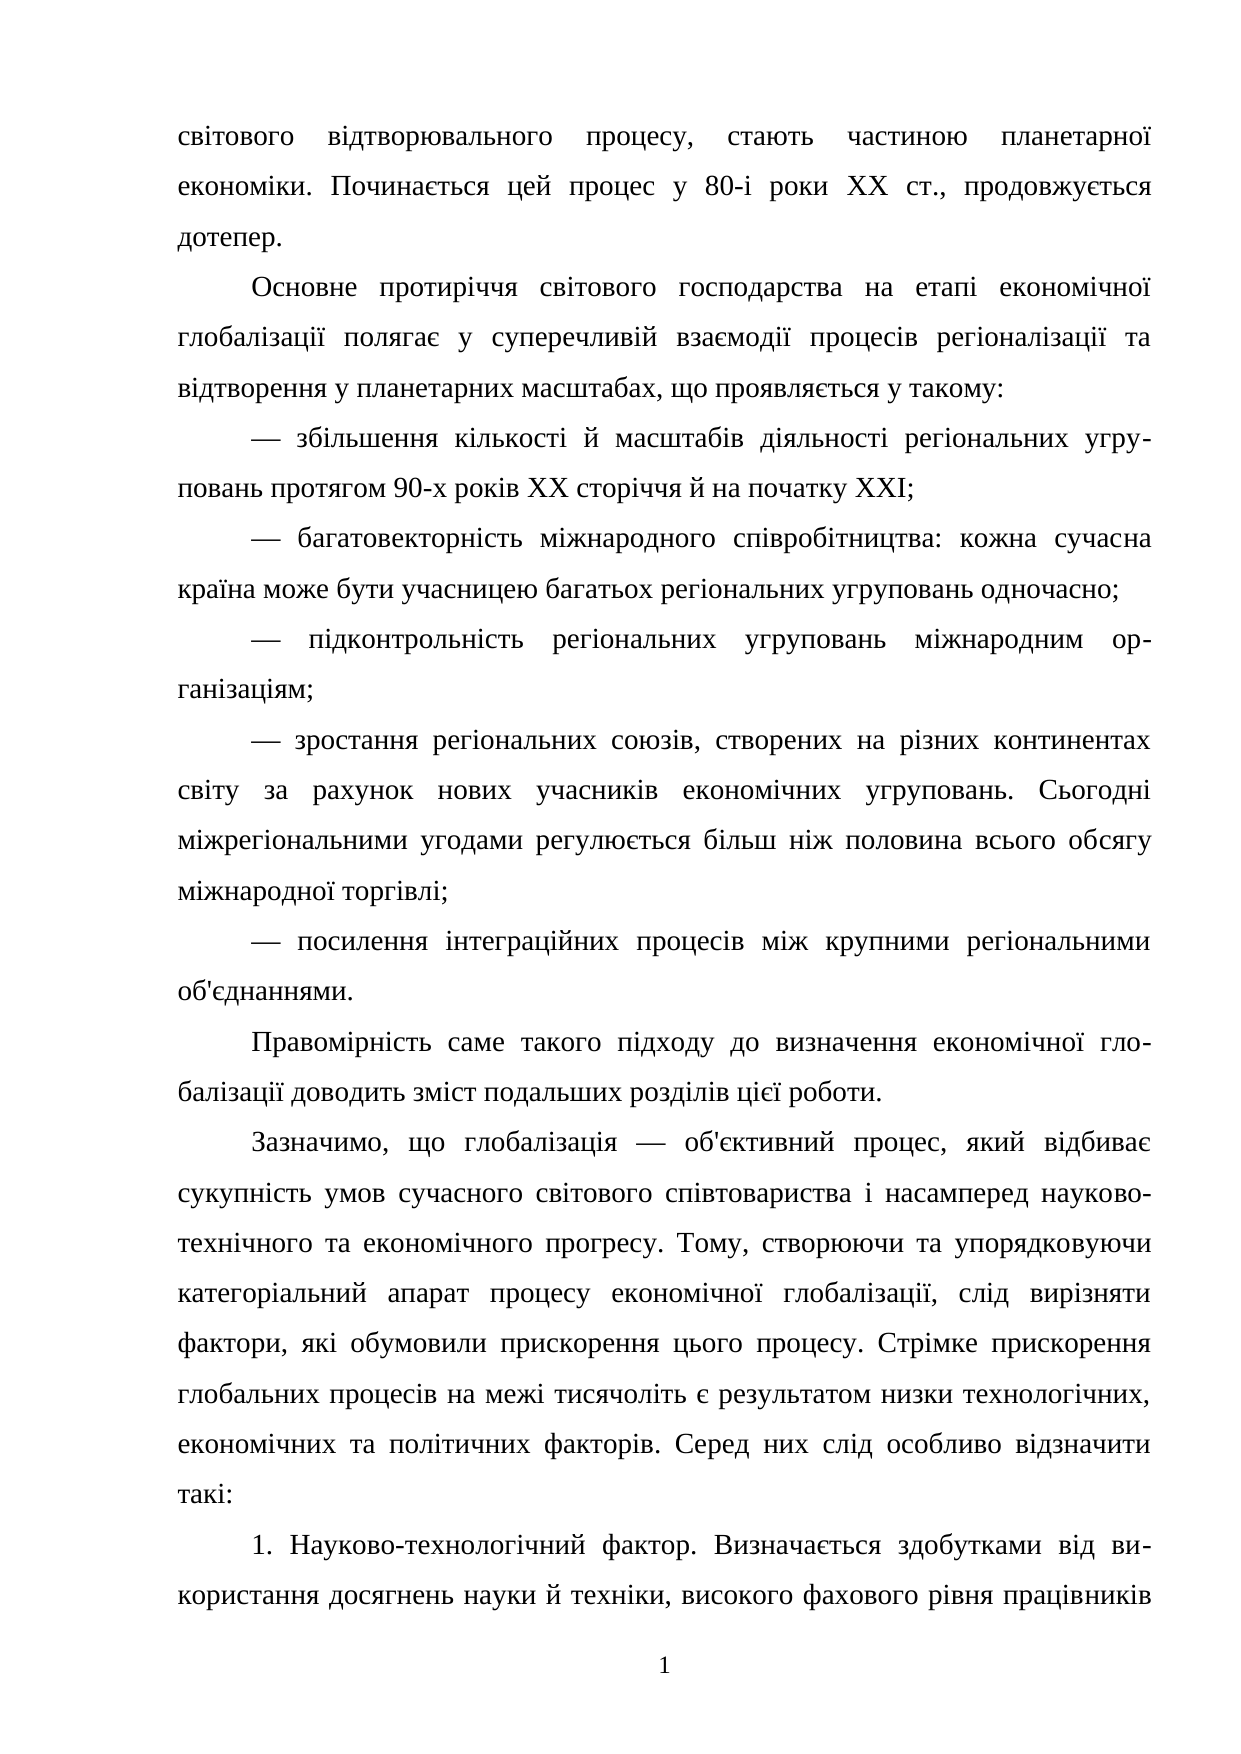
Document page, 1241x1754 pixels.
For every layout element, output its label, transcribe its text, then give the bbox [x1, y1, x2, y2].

text — збільшення кількості й масштабів діяльності регіональних угруповань протягом 90-х років XX сторіччя й на початку XXI; [177, 420, 1152, 504]
text — підконтрольність регіональних угруповань міжнародним організаціям; [177, 621, 1152, 705]
text — багатовекторність міжнародного співробітництва: кожна сучасна країна може бути учасницею багатьох регіональних угруповань одночасно; [177, 521, 1152, 604]
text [177, 1527, 1152, 1611]
text Правомірність саме такого підходу до визначення економічної глобалізації доводить зміст подальших розділів цієї роботи. [177, 1024, 1152, 1108]
text — зростання регіональних союзів, створених на різних континентах світу за рахунок нових учасників економічних угруповань. Сьогодні міжрегіональними угодами регулюється більш ніж половина всього обсягу міжнародної торгівлі; [177, 722, 1152, 906]
text — посилення інтеграційних процесів між крупними регіональними об'єднаннями. [177, 923, 1152, 1007]
text Основне протиріччя світового господарства на етапі економічної глобалізації полягає у суперечливій взаємодії процесів регіоналізації та відтворення у планетарних масштабах, що проявляється у такому: [177, 269, 1152, 403]
text Зазначимо, що глобалізація — об'єктивний процес, який відбиває сукупність умов сучасного світового співтовариства і насамперед науково-технічного та економічного прогресу. Тому, створюючи та упорядковуючи категоріальний апарат процесу економічної глобалізації, слід вирізняти фактори, які обумовили прискорення цього процесу. Стрімке прискорення глобальних процесів на межі тисячоліть є результатом низки технологічних, економічних та політичних факторів. Серед них слід особливо відзначити такі: [177, 1124, 1152, 1510]
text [177, 118, 1152, 252]
